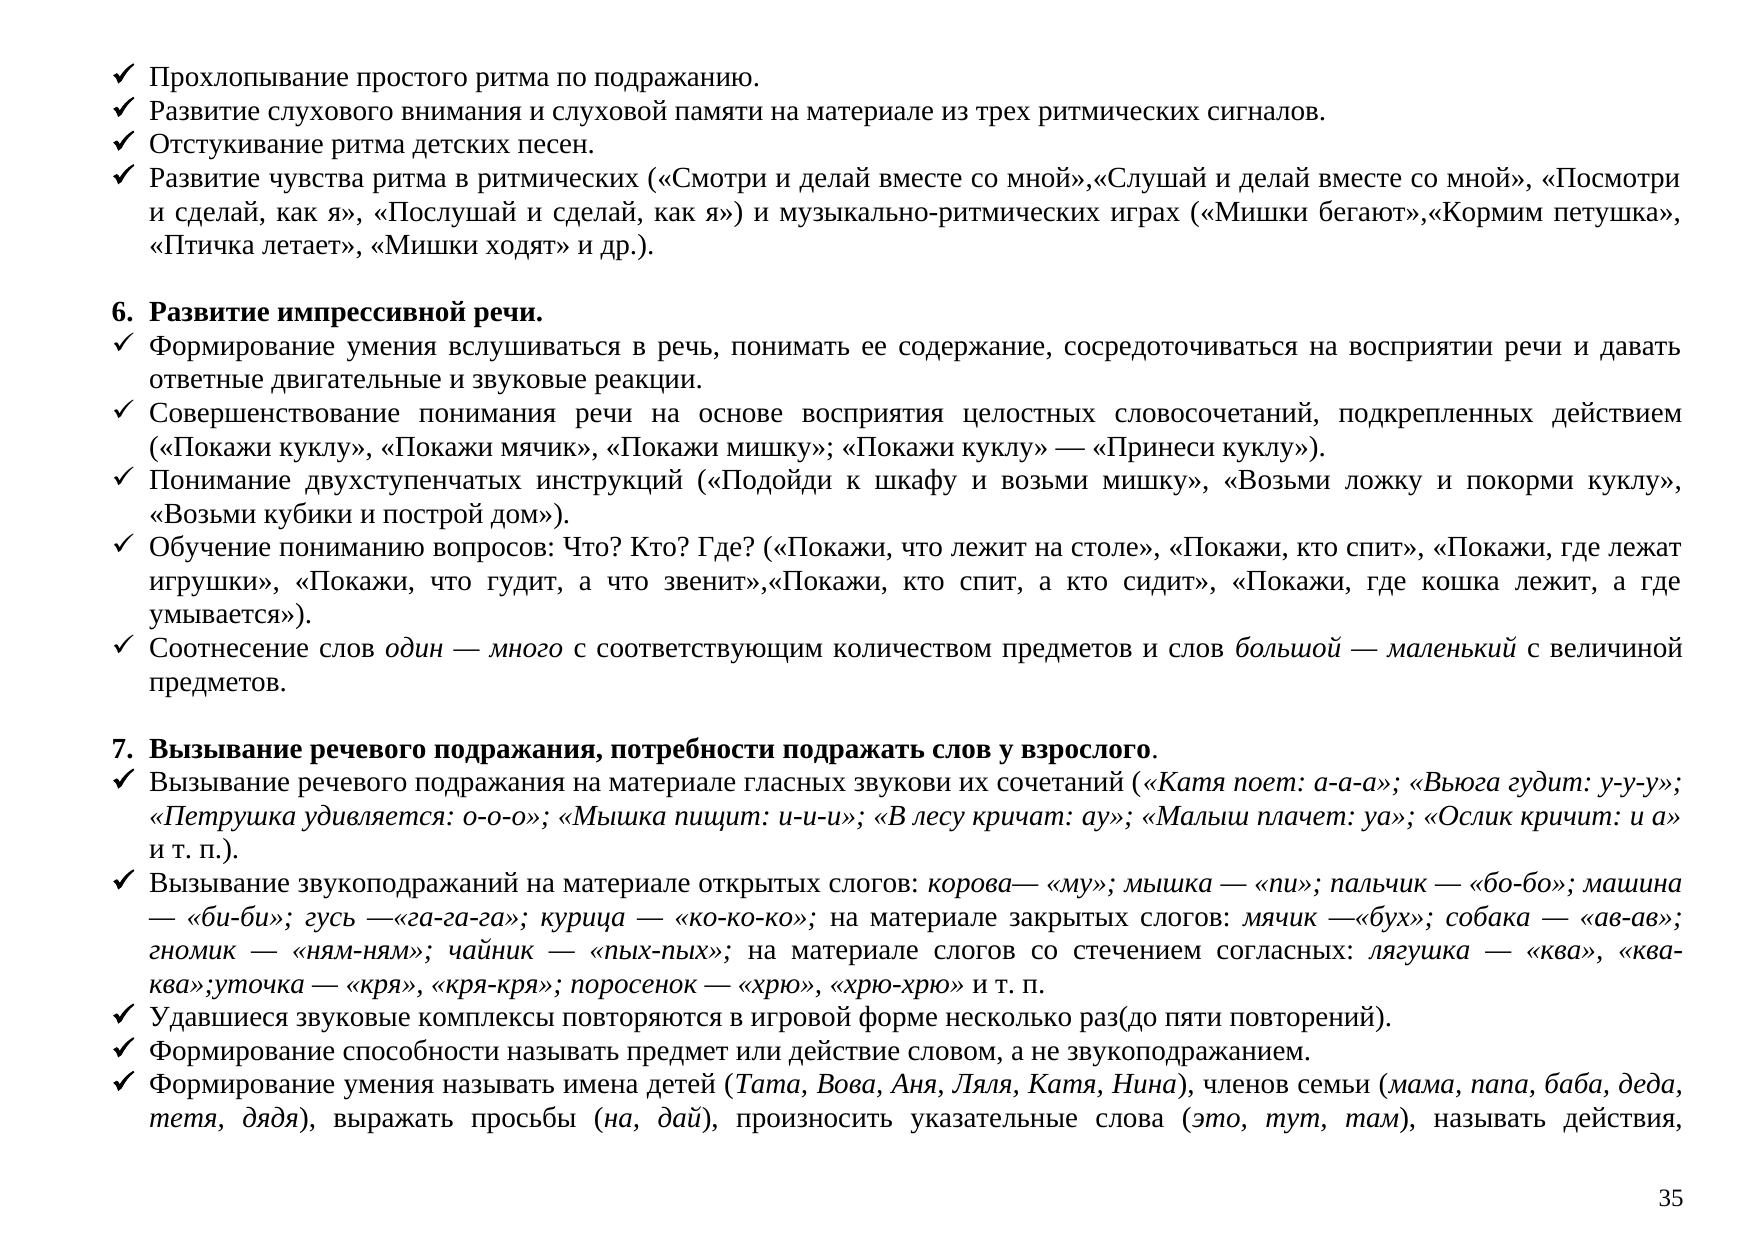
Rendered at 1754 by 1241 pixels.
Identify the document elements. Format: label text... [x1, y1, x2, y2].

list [111, 1067, 1683, 1134]
list Обучение пониманию вопросов: Что? Кто? Где? («Покажи, что лежит на столе», «Покажи, кто спит», «Покажи, где лежат игрушки», «Покажи, что гудит, а что звенит»,«Покажи, кто спит, а кто сидит», «Покажи, где кошка лежит, а где умывается»). [111, 529, 1683, 630]
list Развитие слухового внимания и слуховой памяти на материале из трех ритмических сигналов. [111, 93, 1683, 126]
list Совершенствование понимания речи на основе восприятия целостных словосочетаний, подкрепленных действием («Покажи куклу», «Покажи мячик», «Покажи мишку»; «Покажи куклу» — «Принеси куклу»). [111, 395, 1683, 462]
list Понимание двухступенчатых инструкций («Подойди к шкафу и возьми мишку», «Возьми ложку и покорми куклу», «Возьми кубики и построй дом»). [111, 462, 1683, 529]
list Развитие импрессивной речи. [111, 294, 1683, 328]
list Вызывание речевого подражания, потребности подражать слов у взрослого. [111, 731, 1683, 764]
list Вызывание звукоподражаний на материале открытых слогов: корова— «му»; мышка — «пи»; пальчик — «бо-бо»; машина — «би-би»; гусь —«га-га-га»; курица — «ко-ко-ко»; на материале закрытых слогов: мячик —«бух»; собака — «ав-ав»; гномик — «ням-ням»; чайник — «пых-пых»; на материале слогов со стечением согласных: лягушка — «ква», «ква-ква»;уточка — «кря», «кря-кря»; поросенок — «хрю», «хрю-хрю» и т. п. [111, 865, 1683, 999]
list Развитие чувства ритма в ритмических («Смотри и делай вместе со мной»,«Слушай и делай вместе со мной», «Посмотри и сделай, как я», «Послушай и сделай, как я») и музыкально-ритмических играх («Мишки бегают»,«Кормим петушка», «Птичка летает», «Мишки ходят» и др.). [111, 160, 1683, 261]
list Удавшиеся звуковые комплексы повторяются в игровой форме несколько раз(до пяти повторений). [111, 999, 1683, 1033]
list Отстукивание ритма детских песен. [111, 126, 1683, 160]
list Прохлопывание простого ритма по подражанию. [111, 59, 1683, 93]
list Формирование способности называть предмет или действие словом, а не звукоподражанием. [111, 1033, 1683, 1067]
list Формирование умения вслушиваться в речь, понимать ее содержание, сосредоточиваться на восприятии речи и давать ответные двигательные и звуковые реакции. [111, 328, 1683, 395]
list Вызывание речевого подражания на материале гласных звукови их сочетаний («Катя поет: а-а-а»; «Вьюга гудит: у-у-у»; «Петрушка удивляется: о-о-о»; «Мышка пищит: и-и-и»; «В лесу кричат: ау»; «Малыш плачет: уа»; «Ослик кричит: и а» и т. п.). [111, 764, 1683, 865]
list Соотнесение слов один — много с соответствующим количеством предметов и слов большой — маленький с величиной предметов. [111, 630, 1683, 697]
